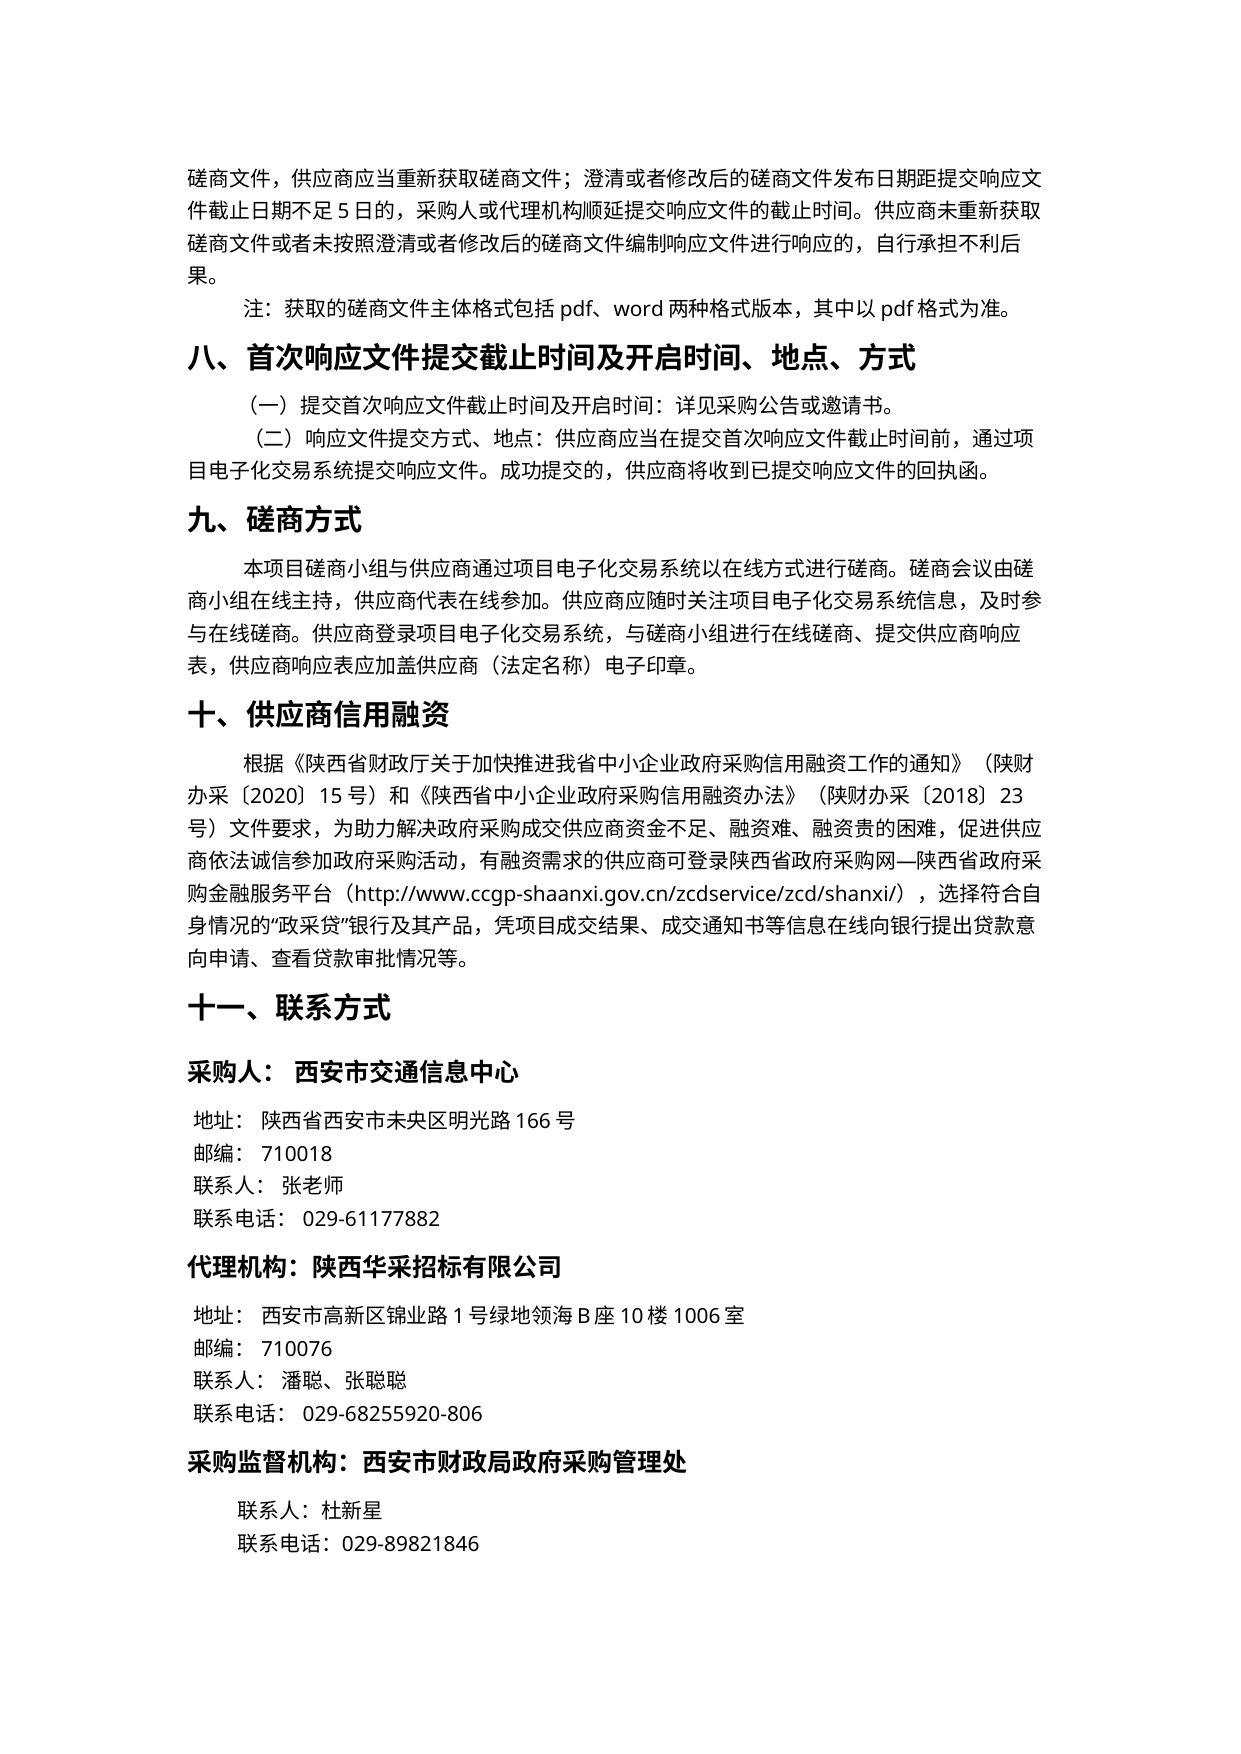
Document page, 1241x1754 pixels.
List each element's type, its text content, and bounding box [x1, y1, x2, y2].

text 十一、联系方式 [187, 974, 1053, 1039]
text 九、磋商方式 [187, 487, 1053, 552]
text 联系电话：029-89821846 [187, 1527, 1053, 1559]
text 邮编： 710018 [187, 1137, 1053, 1169]
text 地址： 西安市高新区锦业路1号绿地领海B座10楼1006室 [187, 1299, 1053, 1332]
text 联系电话： 029-61177882 [187, 1202, 1053, 1234]
text 注：获取的磋商文件主体格式包括pdf、word两种格式版本，其中以pdf格式为准。 [187, 292, 1053, 324]
text 采购监督机构：西安市财政局政府采购管理处 [187, 1429, 1053, 1494]
text 联系人： 张老师 [187, 1169, 1053, 1202]
text 十、供应商信用融资 [187, 682, 1053, 747]
text （二）响应文件提交方式、地点：供应商应当在提交首次响应文件截止时间前，通过项目电子化交易系统提交响应文件。成功提交的，供应商将收到已提交响应文件的回执函。 [187, 422, 1053, 487]
text （一）提交首次响应文件截止时间及开启时间：详见采购公告或邀请书。 [187, 389, 1053, 422]
text 联系人：杜新星 [187, 1494, 1053, 1527]
text 根据《陕西省财政厅关于加快推进我省中小企业政府采购信用融资工作的通知》（陕财办采〔2020〕15 号）和《陕西省中小企业政府采购信用融资办法》（陕财办采〔2018〕23 号）文件要求，为助力解决政府采购成交供应商资金不足、融资难、融资贵的困难，促进供应商依法诚信参加政府采购活动，有融资需求的供应商可登录陕西省政府采购网—陕西省政府采购金融服务平台（http://www.ccgp-shaanxi.gov.cn/zcdservice/zcd/shanxi/），选择符合自身情况的“政采贷”银行及其产品，凭项目成交结果、成交通知书等信息在线向银行提出贷款意向申请、查看贷款审批情况等。 [187, 747, 1053, 974]
text 采购人： 西安市交通信息中心 [187, 1039, 1053, 1104]
text 代理机构：陕西华采招标有限公司 [187, 1234, 1053, 1299]
text 联系人： 潘聪、张聪聪 [187, 1364, 1053, 1397]
text 本项目磋商小组与供应商通过项目电子化交易系统以在线方式进行磋商。磋商会议由磋商小组在线主持，供应商代表在线参加。供应商应随时关注项目电子化交易系统信息，及时参与在线磋商。供应商登录项目电子化交易系统，与磋商小组进行在线磋商、提交供应商响应表，供应商响应表应加盖供应商（法定名称）电子印章。 [187, 552, 1053, 682]
text 联系电话： 029-68255920-806 [187, 1397, 1053, 1429]
text 地址： 陕西省西安市未央区明光路166号 [187, 1104, 1053, 1137]
text 八、首次响应文件提交截止时间及开启时间、地点、方式 [187, 324, 1053, 389]
text 邮编： 710076 [187, 1332, 1053, 1364]
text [187, 162, 1053, 292]
